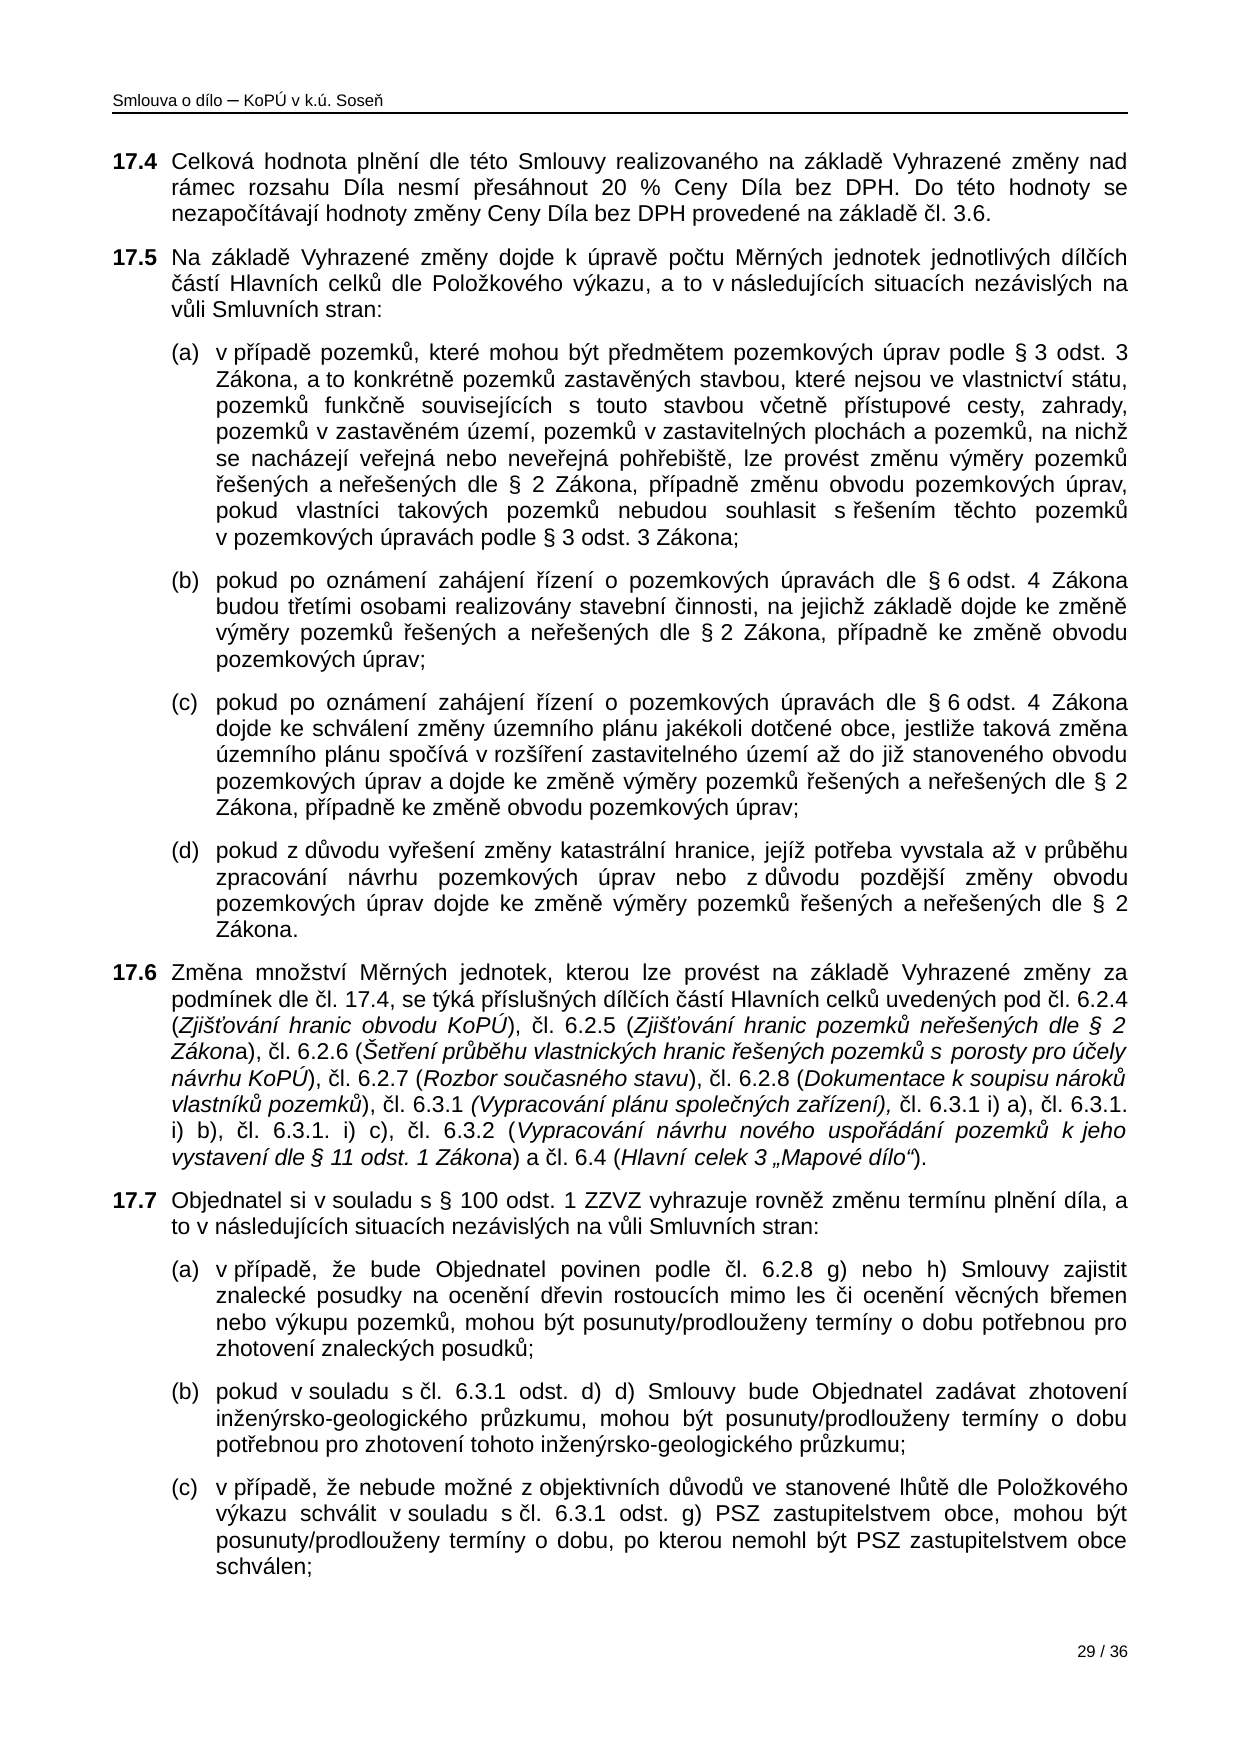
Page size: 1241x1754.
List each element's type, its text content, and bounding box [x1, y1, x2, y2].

list v případě, že nebude možné z objektivních důvodů ve stanovené lhůtě dle Položkového výkazu schválit v souladu s čl. 6.3.1 odst. g) PSZ zastupitelstvem obce, mohou být posunuty/prodlouženy termíny o dobu, po kterou nemohl být PSZ zastupitelstvem obce schválen; [171, 1474, 1128, 1579]
text Změna množství Měrných jednotek, kterou lze provést na základě Vyhrazené změny za podmínek dle čl. 17.4, se týká příslušných dílčích částí Hlavních celků uvedených pod čl. 6.2.4 (Zjišťování hranic obvodu KoPÚ), čl. 6.2.5 (Zjišťování hranic pozemků neřešených dle § 2 Zákona), čl. 6.2.6 (Šetření průběhu vlastnických hranic řešených pozemků s porosty pro účely návrhu KoPÚ), čl. 6.2.7 (Rozbor současného stavu), čl. 6.2.8 (Dokumentace k soupisu nároků vlastníků pozemků), čl. 6.3.1 (Vypracování plánu společných zařízení), čl. 6.3.1 i) a), čl. 6.3.1. i) b), čl. 6.3.1. i) c), čl. 6.3.2 (Vypracování návrhu nového uspořádání pozemků k jeho vystavení dle § 11 odst. 1 Zákona) a čl. 6.4 (Hlavní celek 3 „Mapové dílo“). [112, 959, 1128, 1170]
list v případě, že bude Objednatel povinen podle čl. 6.2.8 g) nebo h) Smlouvy zajistit znalecké posudky na ocenění dřevin rostoucích mimo les či ocenění věcných břemen nebo výkupu pozemků, mohou být posunuty/prodlouženy termíny o dobu potřebnou pro zhotovení znaleckých posudků; [171, 1256, 1128, 1362]
text Celková hodnota plnění dle této Smlouvy realizovaného na základě Vyhrazené změny nad rámec rozsahu Díla nesmí přesáhnout 20 % Ceny Díla bez DPH. Do této hodnoty se nezapočítávají hodnoty změny Ceny Díla bez DPH provedené na základě čl. 3.6. [112, 148, 1128, 227]
list pokud v souladu s čl. 6.3.1 odst. d) Smlouvy bude Objednatel zadávat zhotovení inženýrsko-geologického průzkumu, mohou být posunuty/prodlouženy termíny o dobu potřebnou pro zhotovení tohoto inženýrsko-geologického průzkumu; [171, 1378, 1128, 1457]
text Na základě Vyhrazené změny dojde k úpravě počtu Měrných jednotek jednotlivých dílčích částí Hlavních celků dle Položkového výkazu, a to v následujících situacích nezávislých na vůli Smluvních stran: [112, 243, 1128, 322]
text Objednatel si v souladu s § 100 odst. 1 ZZVZ vyhrazuje rovněž změnu termínu plnění díla, a to v následujících situacích nezávislých na vůli Smluvních stran: [112, 1187, 1128, 1239]
list v případě pozemků, které mohou být předmětem pozemkových úprav podle § 3 odst. 3 Zákona, a to konkrétně pozemků zastavěných stavbou, které nejsou ve vlastnictví státu, pozemků funkčně souvisejících s touto stavbou včetně přístupové cesty, zahrady, pozemků v zastavěném území, pozemků v zastavitelných plochách a pozemků, na nichž se nacházejí veřejná nebo neveřejná pohřebiště, lze provést změnu výměry pozemků řešených a neřešených dle § 2 Zákona, případně změnu obvodu pozemkových úprav, pokud vlastníci takových pozemků nebudou souhlasit s řešením těchto pozemků v pozemkových úpravách podle § 3 odst. 3 Zákona; [171, 339, 1128, 550]
list pokud po oznámení zahájení řízení o pozemkových úpravách dle § 6 odst. 4 Zákona budou třetími osobami realizovány stavební činnosti, na jejichž základě dojde ke změně výměry pozemků řešených a neřešených dle § 2 Zákona, případně ke změně obvodu pozemkových úprav; [171, 567, 1128, 672]
list pokud po oznámení zahájení řízení o pozemkových úpravách dle § 6 odst. 4 Zákona dojde ke schválení změny územního plánu jakékoli dotčené obce, jestliže taková změna územního plánu spočívá v rozšíření zastavitelného území až do již stanoveného obvodu pozemkových úprav a dojde ke změně výměry pozemků řešených a neřešených dle § 2 Zákona, případně ke změně obvodu pozemkových úprav; [171, 689, 1128, 821]
list pokud z důvodu vyřešení změny katastrální hranice, jejíž potřeba vyvstala až v průběhu zpracování návrhu pozemkových úprav nebo z důvodu pozdější změny obvodu pozemkových úprav dojde ke změně výměry pozemků řešených a neřešených dle § 2 Zákona. [171, 837, 1128, 943]
